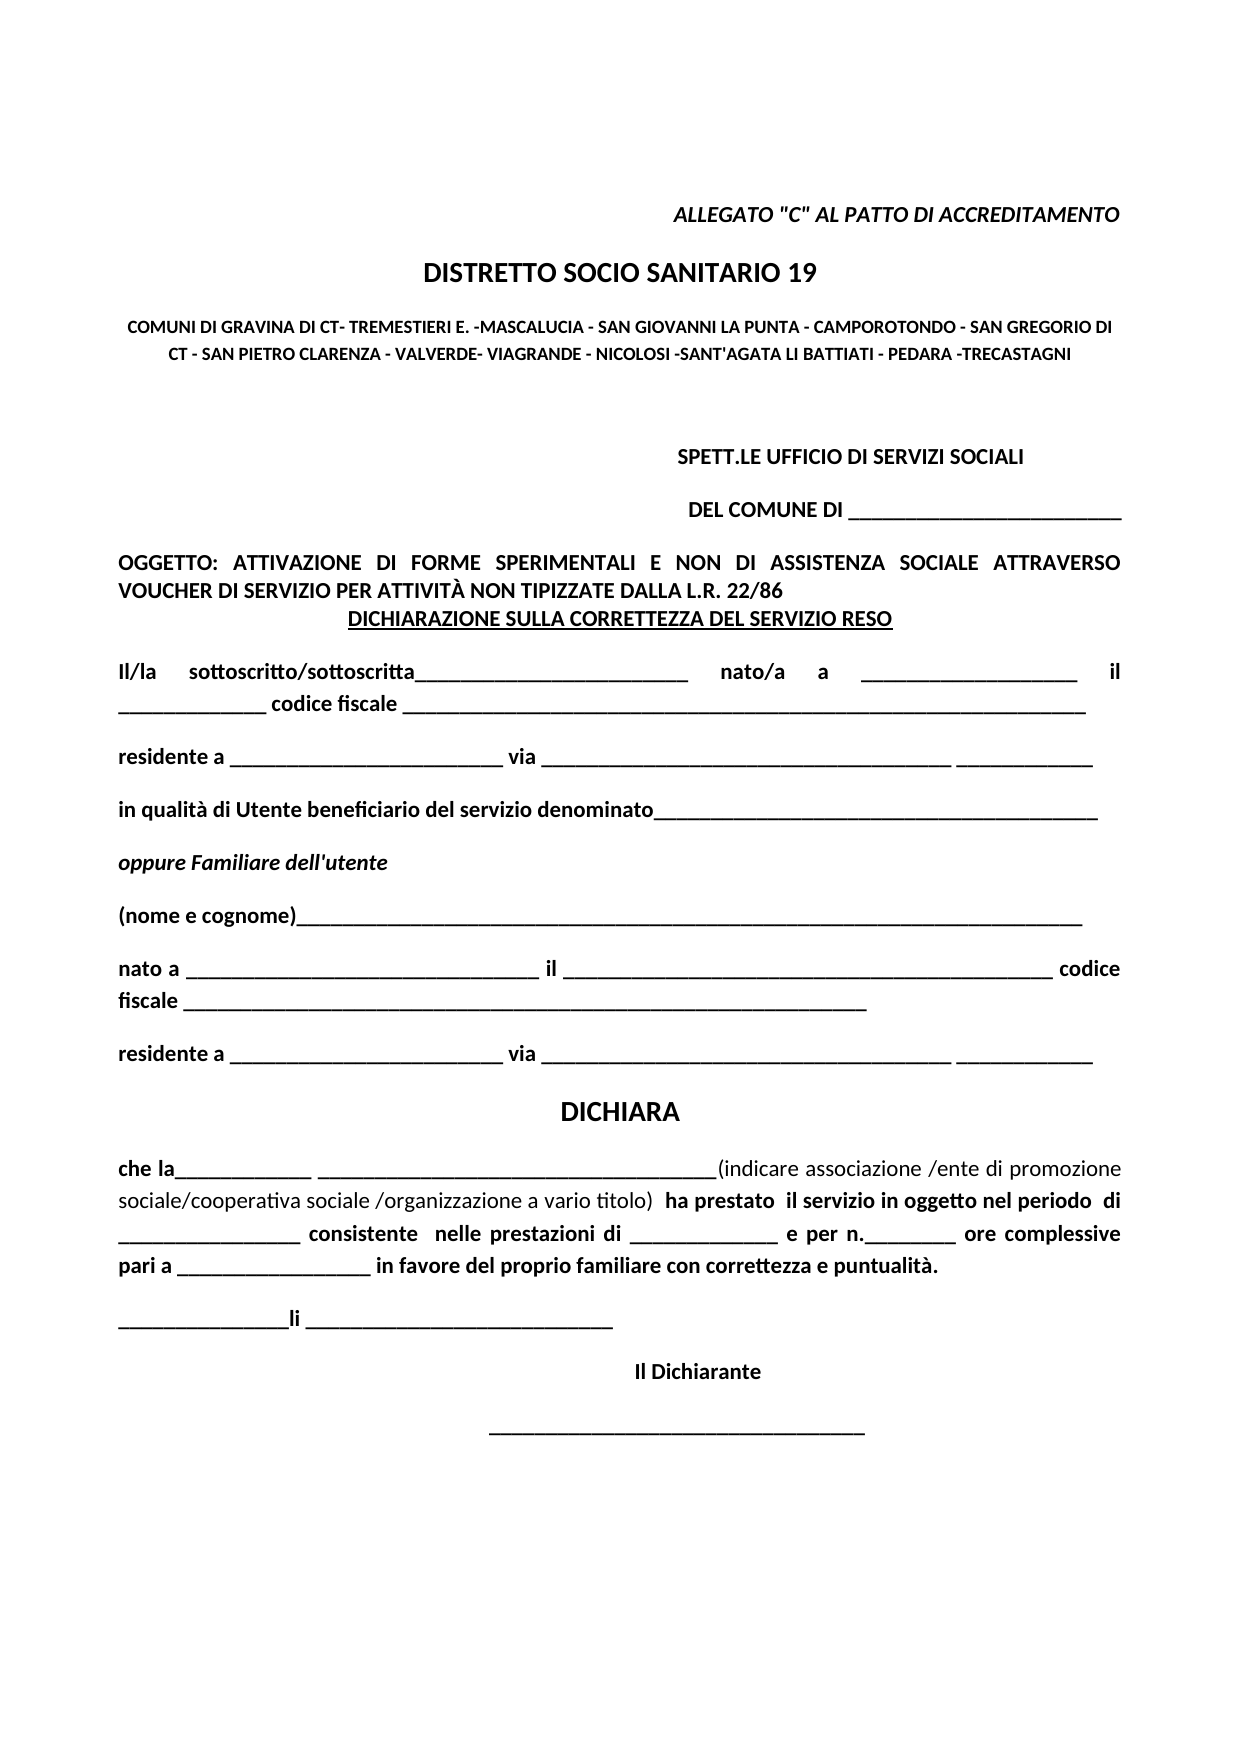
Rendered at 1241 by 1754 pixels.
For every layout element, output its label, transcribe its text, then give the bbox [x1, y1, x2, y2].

subtitle OGGETTO: ATTIVAZIONE DI FORME SPERIMENTALI E NON DI ASSISTENZA SOCIALE ATTRAVERSO VOUCHER DI SERVIZIO PER ATTIVITÀ NON TIPIZZATE DALLA L.R. 22/86 [118, 548, 1122, 604]
text residente a ________________________ via ____________________________________ ____________ [118, 742, 1122, 770]
text che la____________ ___________________________________(indicare associazione /ente di promozione sociale/cooperativa sociale /organizzazione a vario titolo) ha prestato il servizio in oggetto nel periodo di ________________ consistente nelle prestazioni di _____________ e per n.________ ore complessive pari a _________________ in favore del proprio familiare con correttezza e puntualità. [118, 1154, 1122, 1279]
text oppure Familiare dell'utente [118, 848, 1122, 876]
text COMUNI DI GRAVINA DI CT- TREMESTIERI E. -MASCALUCIA - SAN GIOVANNI LA PUNTA - CAMPOROTONDO - SAN GREGORIO DI CT - SAN PIETRO CLARENZA - VALVERDE- VIAGRANDE - NICOLOSI -SANT'AGATA LI BATTIATI - PEDARA -TRECASTAGNI [118, 315, 1122, 365]
text DEL COMUNE DI ________________________ [118, 495, 1122, 523]
text DICHIARA [118, 1093, 1122, 1128]
text DICHIARAZIONE SULLA CORRETTEZZA DEL SERVIZIO RESO [118, 604, 1122, 632]
text Il/la sottoscritto/sottoscritta________________________ nato/a a ___________________ il _____________ codice fiscale ____________________________________________________________ [118, 657, 1122, 717]
text (nome e cognome)_____________________________________________________________________ [118, 901, 1122, 929]
text ALLEGATO "C" AL PATTO DI ACCREDITAMENTO [118, 201, 1122, 229]
text _______________li ___________________________ [118, 1304, 1122, 1332]
text in qualità di Utente beneficiario del servizio denominato_______________________________________ [118, 795, 1122, 823]
text _________________________________ [118, 1410, 1122, 1438]
text Il Dichiarante [118, 1357, 1122, 1385]
text nato a _______________________________ il ___________________________________________ codice fiscale ____________________________________________________________ [118, 954, 1122, 1014]
text DISTRETTO SOCIO SANITARIO 19 [118, 254, 1122, 289]
text residente a ________________________ via ____________________________________ ____________ [118, 1039, 1122, 1068]
text SPETT.LE UFFICIO DI SERVIZI SOCIALI [118, 442, 1122, 470]
